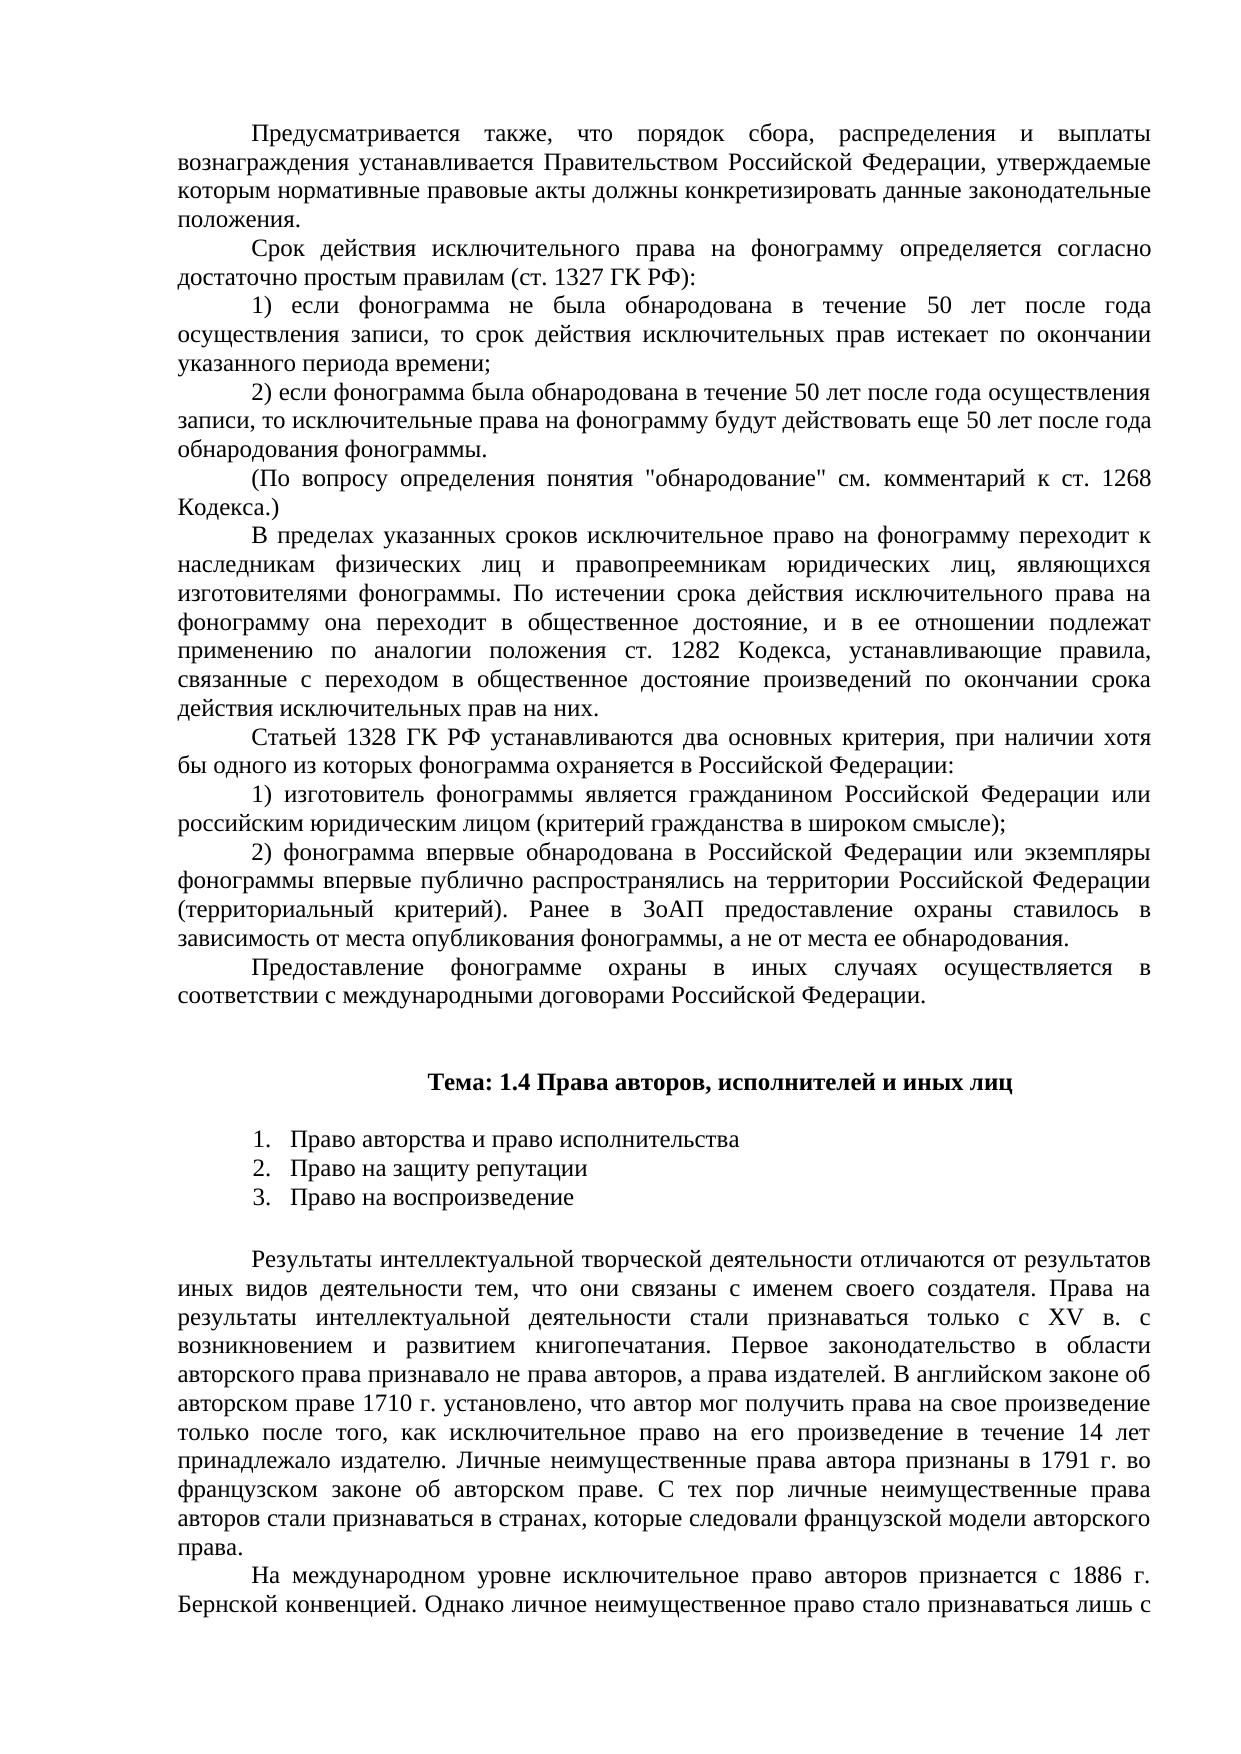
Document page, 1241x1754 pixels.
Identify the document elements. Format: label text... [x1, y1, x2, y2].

text 1) изготовитель фонограммы является гражданином Российской Федерации или российским юридическим лицом (критерий гражданства в широком смысле); [177, 779, 1152, 837]
text В пределах указанных сроков исключительное право на фонограмму переходит к наследникам физических лиц и правопреемникам юридических лиц, являющихся изготовителями фонограммы. По истечении срока действия исключительного права на фонограмму она переходит в общественное достояние, и в ее отношении подлежат применению по аналогии положения ст. 1282 Кодекса, устанавливающие правила, связанные с переходом в общественное достояние произведений по окончании срока действия исключительных прав на них. [177, 521, 1152, 722]
text 2) если фонограмма была обнародована в течение 50 лет после года осуществления записи, то исключительные права на фонограмму будут действовать еще 50 лет после года обнародования фонограммы. [177, 377, 1152, 463]
list Право на воспроизведение [252, 1182, 1152, 1211]
text Статьей 1328 ГК РФ устанавливаются два основных критерия, при наличии хотя бы одного из которых фонограмма охраняется в Российской Федерации: [177, 722, 1152, 779]
text 1) если фонограмма не была обнародована в течение 50 лет после года осуществления записи, то срок действия исключительных прав истекает по окончании указанного периода времени; [177, 291, 1152, 377]
text (По вопросу определения понятия "обнародование" см. комментарий к ст. 1268 Кодекса.) [177, 463, 1152, 521]
list Право авторства и право исполнительства [252, 1124, 1152, 1153]
text Результаты интеллектуальной творческой деятельности отличаются от результатов иных видов деятельности тем, что они связаны с именем своего создателя. Права на результаты интеллектуальной деятельности стали признаваться только с XV в. с возникновением и развитием книгопечатания. Первое законодательство в области авторского права признавало не права авторов, а права издателей. В английском законе об авторском праве 1710 г. установлено, что автор мог получить права на свое произведение только после того, как исключительное право на его произведение в течение 14 лет принадлежало издателю. Личные неимущественные права автора признаны в 1791 г. во французском законе об авторском праве. С тех пор личные неимущественные права авторов стали признаваться в странах, которые следовали французской модели авторского права. [177, 1244, 1152, 1560]
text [177, 1560, 1152, 1618]
text 2) фонограмма впервые обнародована в Российской Федерации или экземпляры фонограммы впервые публично распространялись на территории Российской Федерации (территориальный критерий). Ранее в ЗоАП предоставление охраны ставилось в зависимость от места опубликования фонограммы, а не от места ее обнародования. [177, 837, 1152, 952]
text Тема: 1.4 Права авторов, исполнителей и иных лиц [288, 1067, 1152, 1096]
text Срок действия исключительного права на фонограмму определяется согласно достаточно простым правилам (ст. 1327 ГК РФ): [177, 233, 1152, 291]
text Предусматривается также, что порядок сбора, распределения и выплаты вознаграждения устанавливается Правительством Российской Федерации, утверждаемые которым нормативные правовые акты должны конкретизировать данные законодательные положения. [177, 118, 1152, 233]
list Право на защиту репутации [252, 1153, 1152, 1182]
text Предоставление фонограмме охраны в иных случаях осуществляется в соответствии с международными договорами Российской Федерации. [177, 952, 1152, 1009]
